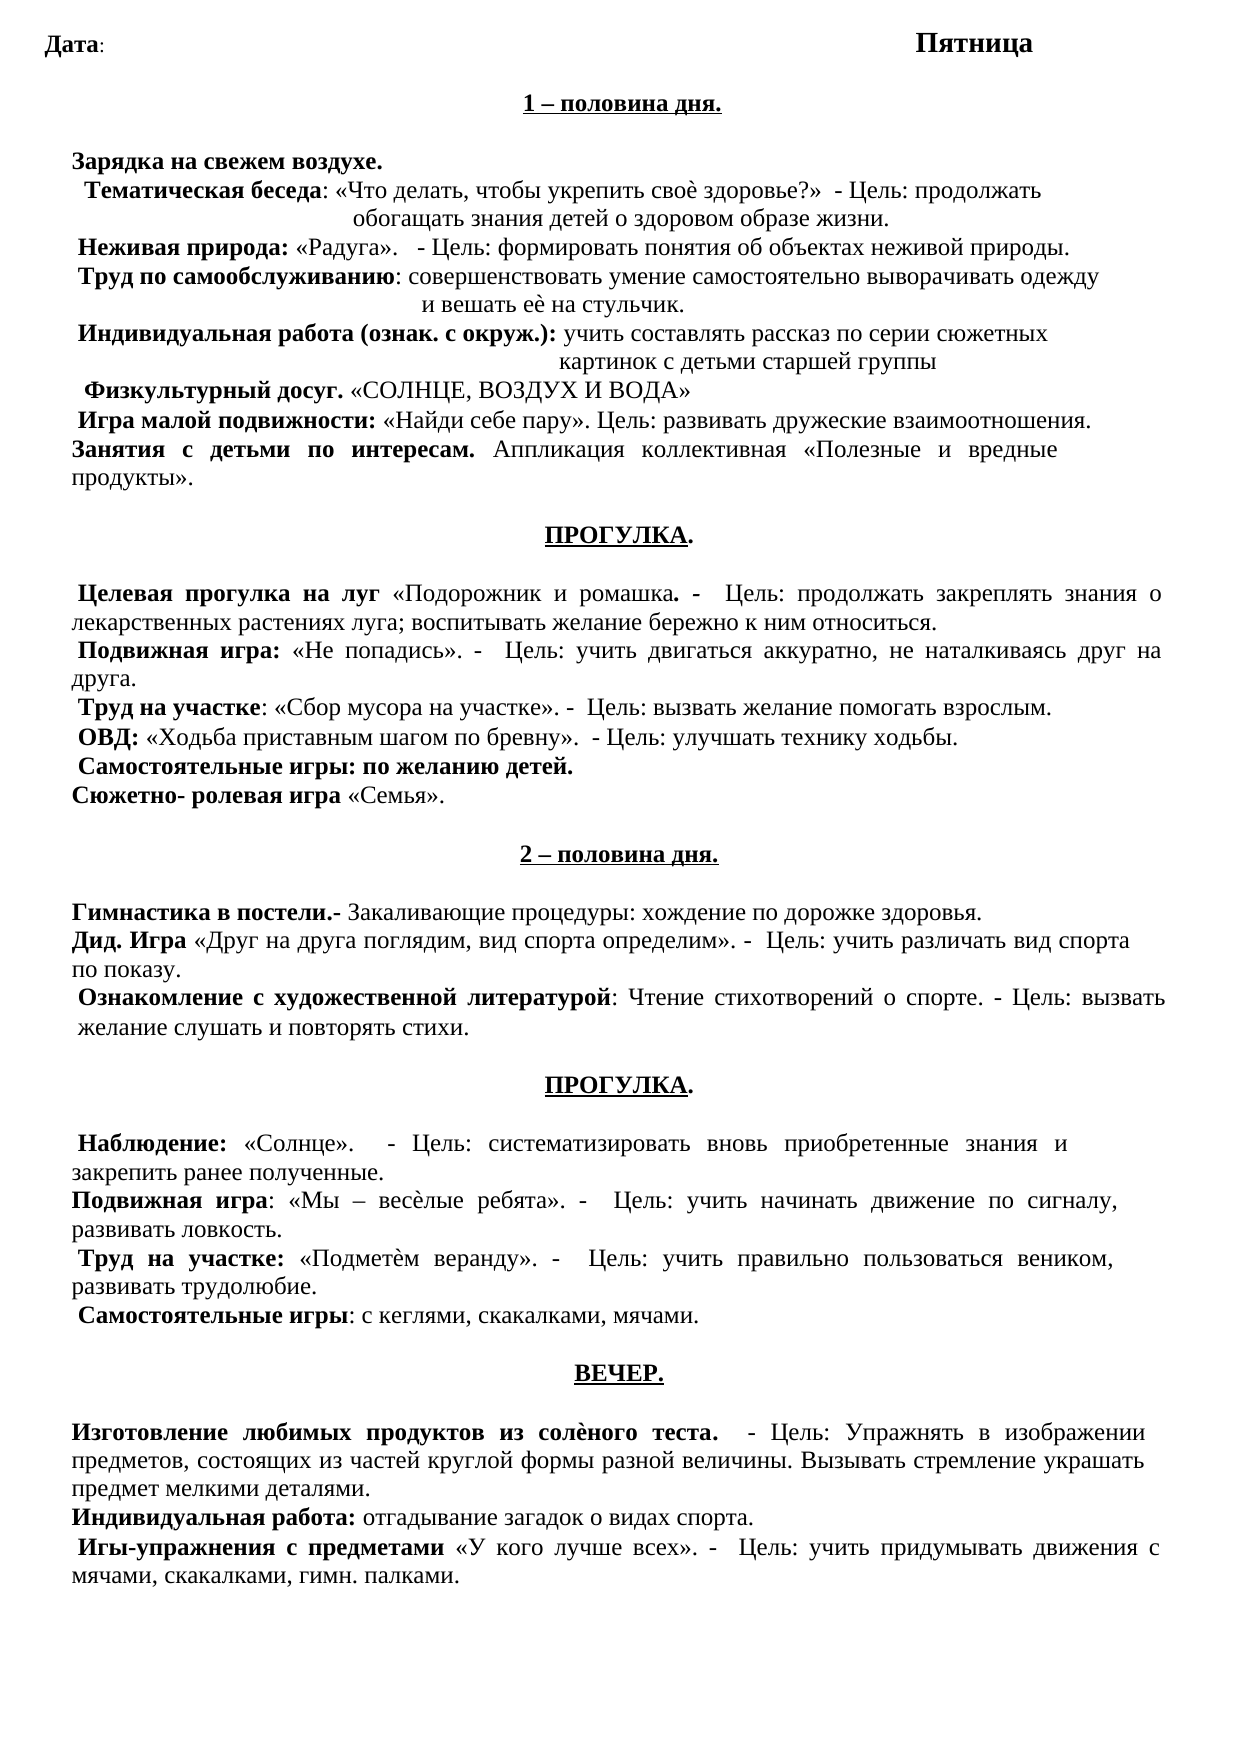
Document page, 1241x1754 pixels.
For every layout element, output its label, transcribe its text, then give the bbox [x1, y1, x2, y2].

text Сюжетно- ролевая игра «Семья». [71, 780, 1167, 809]
text Дата: Пятница [44, 29, 1193, 59]
text Зарядка на свежем воздухе. [71, 147, 1167, 175]
text обогащать знания детей о здоровом образе жизни. [71, 204, 1127, 232]
text Индивидуальная работа (ознак. с окруж.): учить составлять рассказ по серии сюжетных [71, 319, 1137, 347]
text Подвижная игра: «Мы – весѐлые ребята». - Цель: учить начинать движение по сигналу, развивать ловкость. [71, 1187, 1119, 1242]
text Индивидуальная работа: отгадывание загадок о видах спорта. [71, 1502, 1167, 1532]
text Гимнастика в постели.- Закаливающие процедуры: хождение по дорожке здоровья. [72, 898, 1131, 926]
text Физкультурный досуг. «СОЛНЦЕ, ВОЗДУХ И ВОДА» [84, 375, 1167, 405]
text ВЕЧЕР. [71, 1358, 1167, 1388]
text Труд по самообслуживанию: совершенствовать умение самостоятельно выворачивать одежду [71, 262, 1119, 290]
text и вешать еѐ на стульчик. [71, 290, 1119, 318]
text Дид. Игра «Друг на друга поглядим, вид спорта определим». - Цель: учить различать вид спорта по показу. [72, 926, 1131, 982]
text Игра малой подвижности: «Найди себе пару». Цель: развивать дружеские взаимоотношения. [71, 406, 1167, 434]
text Труд на участке: «Подметѐм веранду». - Цель: учить правильно пользоваться веником, развивать трудолюбие. [71, 1244, 1114, 1300]
text Ознакомление с художественной литературой: Чтение стихотворений о спорте. - Цель: вызвать желание слушать и повторять стихи. [78, 982, 1167, 1041]
text Изготовление любимых продуктов из солѐного теста. - Цель: Упражнять в изображении предметов, состоящих из частей круглой формы разной величины. Вызывать стремление украшать предмет мелкими деталями. [71, 1418, 1146, 1502]
text Неживая природа: «Радуга». - Цель: формировать понятия об объектах неживой природы. [78, 232, 1167, 261]
text Целевая прогулка на луг «Подорожник и ромашка. - Цель: продолжать закреплять знания о лекарственных растениях луга; воспитывать желание бережно к ним относиться. [71, 579, 1162, 636]
text Самостоятельные игры: с кеглями, скакалками, мячами. [78, 1300, 1167, 1329]
text ПРОГУЛКА. [71, 520, 1167, 549]
text ПРОГУЛКА. [71, 1070, 1167, 1099]
text Наблюдение: «Солнце». - Цель: систематизировать вновь приобретенные знания и закрепить ранее полученные. [71, 1129, 1069, 1185]
text Занятия с детьми по интересам. Аппликация коллективная «Полезные и вредные продукты». [71, 435, 1058, 491]
text ОВД: «Ходьба приставным шагом по бревну». - Цель: улучшать технику ходьбы. [78, 722, 1167, 751]
text 1 – половина дня. [78, 88, 1167, 117]
text 2 – половина дня. [71, 839, 1167, 868]
text Труд на участке: «Сбор мусора на участке». - Цель: вызвать желание помогать взрослым. [78, 692, 1167, 722]
text Игы-упражнения с предметами «У кого лучше всех». - Цель: учить придумывать движения с мячами, скакалками, гимн. палками. [71, 1533, 1160, 1589]
text Тематическая беседа: «Что делать, чтобы укрепить своѐ здоровье?» - Цель: продолжать [71, 176, 1167, 204]
text Самостоятельные игры: по желанию детей. [78, 751, 1167, 780]
text картинок с детьми старшей группы [71, 347, 1137, 375]
text Подвижная игра: «Не попадись». - Цель: учить двигаться аккуратно, не наталкиваясь друг на друга. [71, 636, 1162, 692]
